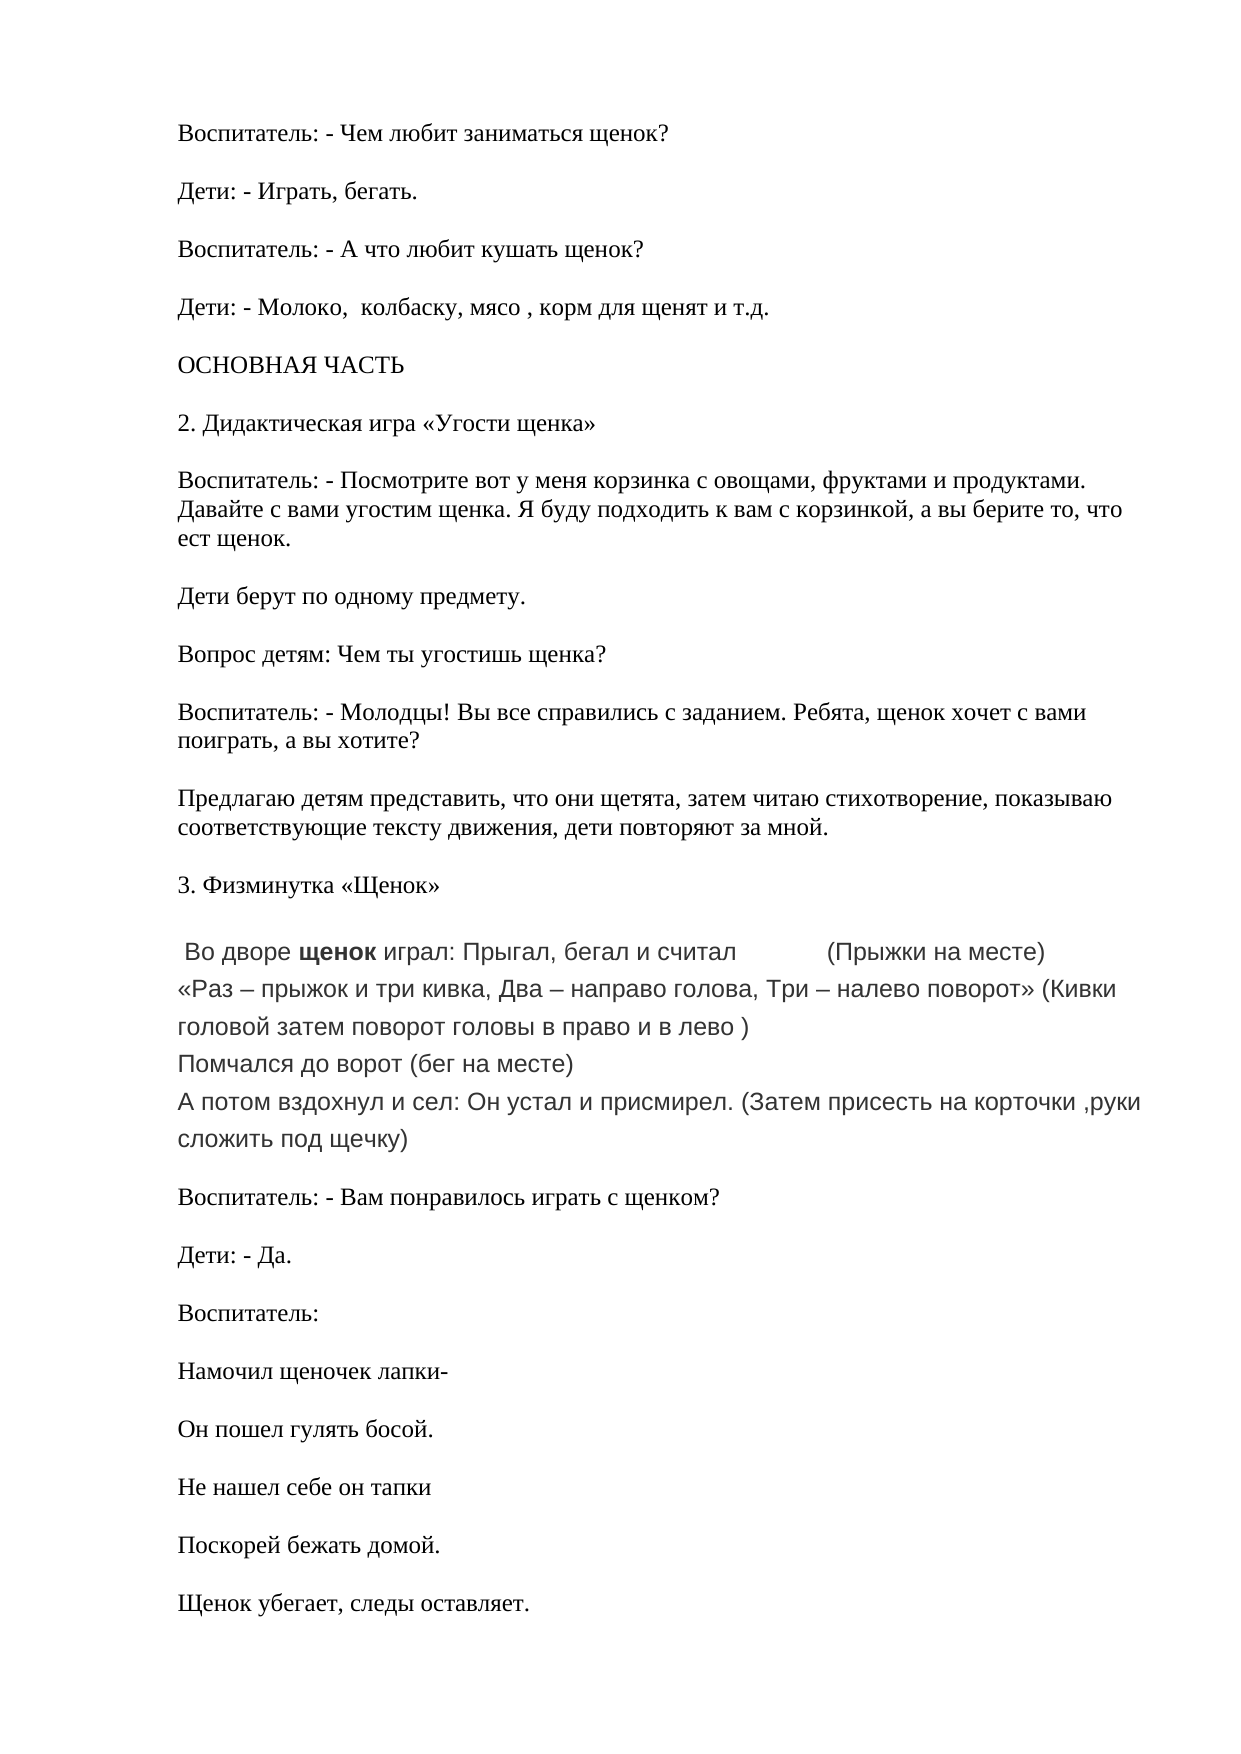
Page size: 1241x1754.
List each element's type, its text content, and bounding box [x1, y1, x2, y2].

text Намочил щеночек лапки- [177, 1356, 1152, 1385]
text Дети берут по одному предмету. [177, 581, 1152, 610]
text Щенок убегает, следы оставляет. [177, 1588, 1152, 1616]
text Не нашел себе он тапки [177, 1472, 1152, 1501]
text Дети: - Молоко, колбаску, мясо , корм для щенят и т.д. [177, 292, 1152, 321]
text Вопрос детям: Чем ты угостишь щенка? [177, 639, 1152, 668]
text 2. Дидактическая игра «Угости щенка» [177, 408, 1152, 436]
text 3. Физминутка «Щенок» [177, 870, 1152, 899]
text Дети: - Играть, бегать. [177, 176, 1152, 205]
text Воспитатель: - Чем любит заниматься щенок? [177, 118, 1152, 147]
text Во дворе щенок играл: Прыгал, бегал и считал (Прыжки на месте) «Раз – прыжок и три кивка, Два – направо голова, Три – налево поворот» (Кивки головой затем поворот головы в право и в лево ) Помчался до ворот (бег на месте) А потом вздохнул и сел: Он устал и присмирел. (Затем присесть на корточки ,руки сложить под щечку) [177, 928, 1152, 1153]
text Предлагаю детям представить, что они щетята, затем читаю стихотворение, показываю соответствующие тексту движения, дети повторяют за мной. [177, 783, 1152, 841]
text Он пошел гулять босой. [177, 1414, 1152, 1443]
text Дети: - Да. [177, 1240, 1152, 1269]
text Воспитатель: [177, 1298, 1152, 1327]
text Воспитатель: - А что любит кушать щенок? [177, 234, 1152, 263]
text Воспитатель: - Молодцы! Вы все справились с заданием. Ребята, щенок хочет с вами поиграть, а вы хотите? [177, 697, 1152, 754]
text Поскорей бежать домой. [177, 1530, 1152, 1558]
text ОСНОВНАЯ ЧАСТЬ [177, 350, 1152, 378]
text Воспитатель: - Вам понравилось играть с щенком? [177, 1182, 1152, 1211]
text Воспитатель: - Посмотрите вот у меня корзинка с овощами, фруктами и продуктами. Давайте с вами угостим щенка. Я буду подходить к вам с корзинкой, а вы берите то, что ест щенок. [177, 466, 1152, 552]
